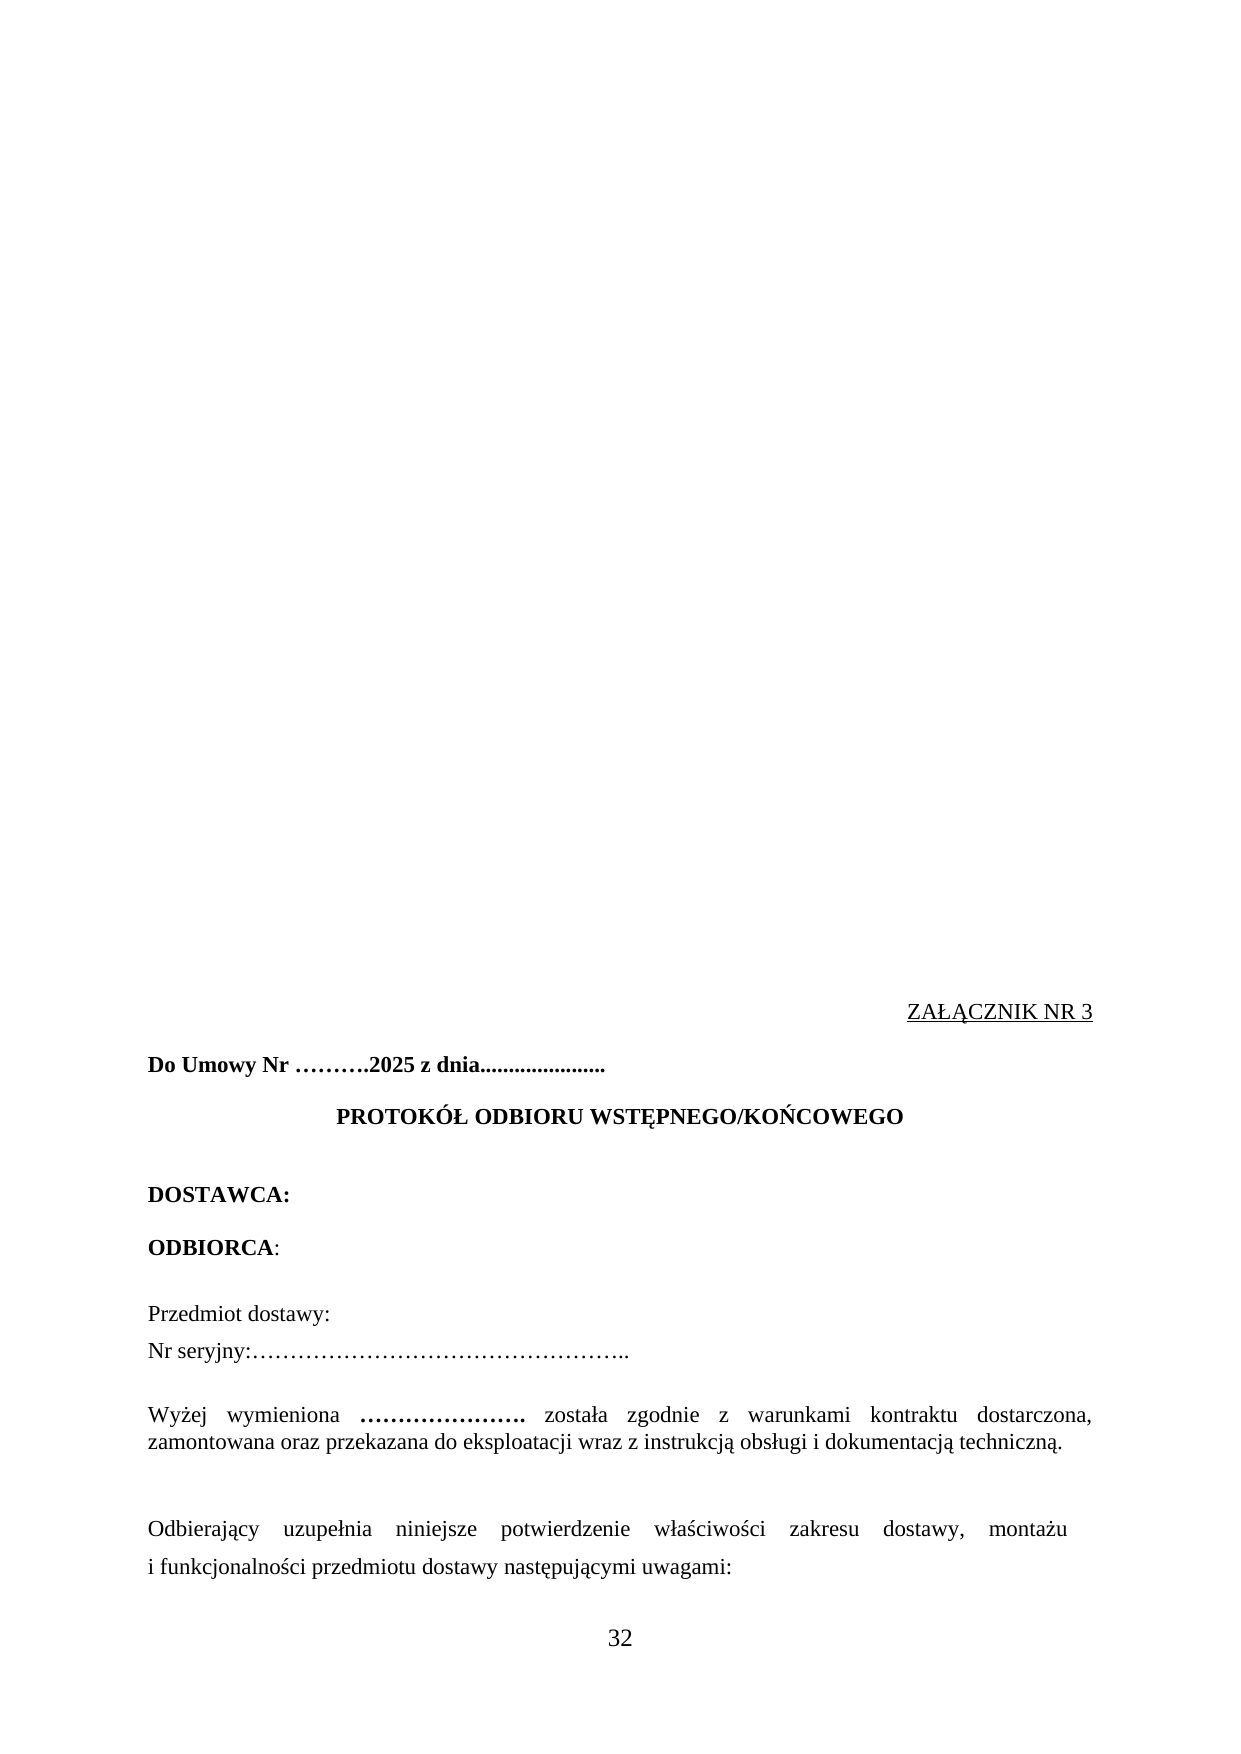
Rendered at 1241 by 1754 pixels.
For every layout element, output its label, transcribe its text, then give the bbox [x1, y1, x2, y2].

text DOSTAWCA: [148, 1181, 1093, 1207]
text Nr seryjny:………………………………………….. [148, 1326, 1093, 1364]
text Wyżej wymieniona …………………. została zgodnie z warunkami kontraktu dostarczona, zamontowana oraz przekazana do eksploatacji wraz z instrukcją obsługi i dokumentacją techniczną. [148, 1401, 1093, 1454]
text Przedmiot dostawy: [148, 1289, 1093, 1326]
text ODBIORCA: [148, 1234, 1093, 1260]
text ZAŁĄCZNIK NR 3 [148, 998, 1093, 1024]
text Odbierający uzupełnia niniejsze potwierdzenie właściwości zakresu dostawy, montażu i funkcjonalności przedmiotu dostawy następującymi uwagami: [148, 1504, 1093, 1579]
text Do Umowy Nr ……….2025 z dnia...................... [148, 1051, 1093, 1077]
text PROTOKÓŁ ODBIORU WSTĘPNEGO/KOŃCOWEGO [148, 1103, 1093, 1130]
